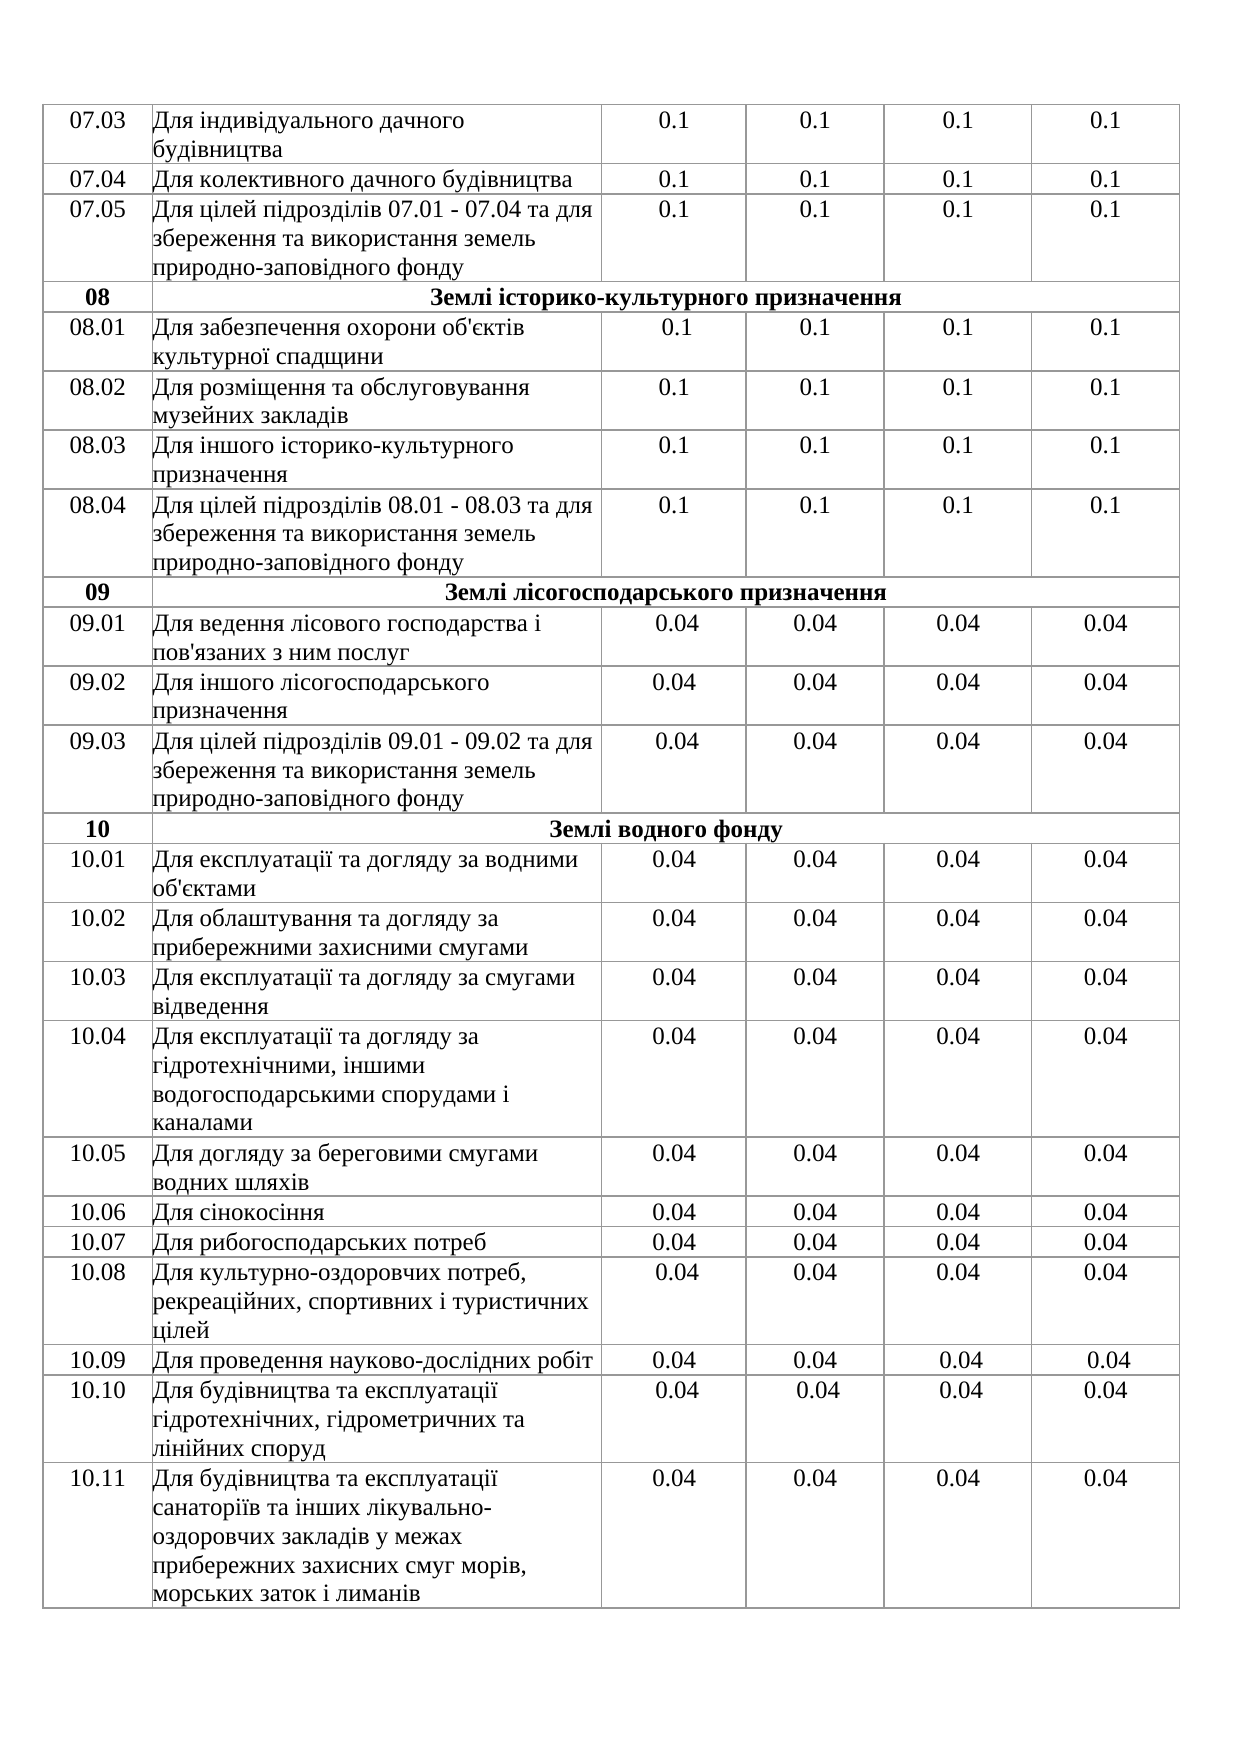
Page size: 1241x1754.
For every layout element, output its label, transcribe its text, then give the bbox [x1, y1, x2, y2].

table_cell 0.04 [1032, 608, 1179, 665]
table_cell 09.03 [44, 726, 152, 812]
table_cell 0.04 [885, 1227, 1031, 1256]
table_cell Землі лісогосподарського призначення [153, 578, 1179, 606]
table_cell 10.08 [44, 1258, 152, 1344]
table_cell 0.04 [747, 1376, 883, 1462]
table_cell 0.04 [885, 844, 1031, 902]
table_cell 0.1 [602, 105, 745, 162]
table_cell 0.04 [885, 962, 1031, 1020]
table_cell 0.1 [747, 105, 883, 162]
table_cell 10.06 [44, 1197, 152, 1226]
table_cell 0.1 [747, 164, 883, 193]
table_cell 0.04 [1032, 1138, 1179, 1195]
table_cell Для сінокосіння [153, 1197, 601, 1226]
table_cell 0.04 [747, 1463, 883, 1607]
table_cell 0.04 [1032, 726, 1179, 812]
table_cell 0.1 [1032, 372, 1179, 429]
table_cell 09.02 [44, 667, 152, 724]
table_cell 0.1 [1032, 105, 1179, 162]
table_cell 0.04 [1032, 667, 1179, 724]
table_cell 0.1 [602, 372, 745, 429]
table_cell 0.1 [885, 195, 1031, 281]
table_cell 0.04 [885, 903, 1031, 961]
table_cell Для облаштування та догляду за прибережними захисними смугами [153, 903, 601, 961]
table_cell 0.04 [747, 962, 883, 1020]
table_cell 0.04 [1032, 1463, 1179, 1607]
table_cell Для забезпечення охорони об'єктів культурної спадщини [153, 313, 601, 370]
table_cell 10.07 [44, 1227, 152, 1256]
table_cell 0.04 [747, 667, 883, 724]
table_cell Для культурно-оздоровчих потреб, рекреаційних, спортивних і туристичних цілей [153, 1258, 601, 1344]
table_cell 0.04 [1032, 903, 1179, 961]
table_cell 0.1 [885, 372, 1031, 429]
table_cell 0.1 [602, 490, 745, 576]
table_cell 0.04 [885, 1463, 1031, 1607]
table_cell 0.04 [747, 1258, 883, 1344]
table_cell 0.1 [602, 313, 745, 370]
table_cell Для експлуатації та догляду за смугами відведення [153, 962, 601, 1020]
table_cell 0.04 [602, 1021, 745, 1136]
table_cell 0.04 [1032, 1376, 1179, 1462]
table_cell Для цілей підрозділів 07.01 - 07.04 та для збереження та використання земель природно-заповідного фонду [153, 195, 601, 281]
table_cell 10.03 [44, 962, 152, 1020]
table_cell 0.1 [1032, 431, 1179, 488]
table_cell 0.04 [885, 1345, 1031, 1374]
table_cell 0.04 [747, 1138, 883, 1195]
table_cell Для розміщення та обслуговування музейних закладів [153, 372, 601, 429]
table_cell 0.04 [747, 1197, 883, 1226]
table_cell 0.1 [747, 372, 883, 429]
table_cell 0.04 [602, 1376, 745, 1462]
table_cell 0.1 [747, 490, 883, 576]
table_cell 08.03 [44, 431, 152, 488]
table_cell Землі історико-культурного призначення [153, 282, 1179, 311]
table_cell 08.01 [44, 313, 152, 370]
table_cell 0.04 [747, 1227, 883, 1256]
table_cell 10.09 [44, 1345, 152, 1374]
table_cell 0.1 [602, 195, 745, 281]
table_cell 0.04 [885, 726, 1031, 812]
table_cell Для будівництва та експлуатації гідротехнічних, гідрометричних та лінійних споруд [153, 1376, 601, 1462]
table_cell 0.04 [602, 608, 745, 665]
table_cell 0.1 [747, 313, 883, 370]
table_cell Для ведення лісового господарства і пов'язаних з ним послуг [153, 608, 601, 665]
table_cell Для іншого лісогосподарського призначення [153, 667, 601, 724]
table_cell Для будівництва та експлуатації санаторіїв та інших лікувально-оздоровчих закладів у межах прибережних захисних смуг морів, морських заток і лиманів [153, 1463, 601, 1607]
table_cell 0.04 [747, 903, 883, 961]
table_cell 0.04 [602, 726, 745, 812]
table_cell 0.04 [885, 667, 1031, 724]
table_cell 0.1 [885, 164, 1031, 193]
table_cell 0.04 [747, 608, 883, 665]
table_cell Для індивідуального дачного будівництва [153, 105, 601, 162]
table_cell 0.04 [1032, 1021, 1179, 1136]
table_cell Для колективного дачного будівництва [153, 164, 601, 193]
table_cell 10.01 [44, 844, 152, 902]
table_cell 10.10 [44, 1376, 152, 1462]
table_cell 07.04 [44, 164, 152, 193]
table_cell Для цілей підрозділів 08.01 - 08.03 та для збереження та використання земель природно-заповідного фонду [153, 490, 601, 576]
table_cell 0.1 [885, 313, 1031, 370]
table_cell Для догляду за береговими смугами водних шляхів [153, 1138, 601, 1195]
table_cell 0.04 [602, 1258, 745, 1344]
table_cell Для рибогосподарських потреб [153, 1227, 601, 1256]
table_cell 0.04 [885, 1197, 1031, 1226]
table_cell 0.04 [1032, 844, 1179, 902]
table_cell 0.04 [602, 1227, 745, 1256]
table_cell 10.02 [44, 903, 152, 961]
table_cell 0.04 [602, 962, 745, 1020]
table_cell 0.1 [747, 195, 883, 281]
table_cell Для цілей підрозділів 09.01 - 09.02 та для збереження та використання земель природно-заповідного фонду [153, 726, 601, 812]
table_cell 0.04 [602, 1463, 745, 1607]
table_cell 0.04 [885, 1258, 1031, 1344]
table_cell 08.04 [44, 490, 152, 576]
table_cell 0.04 [602, 1345, 745, 1374]
table_cell 09.01 [44, 608, 152, 665]
table_cell Для експлуатації та догляду за гідротехнічними, іншими водогосподарськими спорудами і каналами [153, 1021, 601, 1136]
table_cell 0.04 [602, 1138, 745, 1195]
table_cell 07.03 [44, 105, 152, 162]
table_cell 08.02 [44, 372, 152, 429]
table_cell 0.04 [602, 1197, 745, 1226]
table_cell 0.1 [1032, 490, 1179, 576]
table_cell 07.05 [44, 195, 152, 281]
table_cell 0.04 [602, 667, 745, 724]
table_cell 10.05 [44, 1138, 152, 1195]
table_cell Для проведення науково-дослідних робіт [153, 1345, 601, 1374]
table_cell Для іншого історико-культурного призначення [153, 431, 601, 488]
table_cell 0.1 [747, 431, 883, 488]
table_cell 0.1 [1032, 164, 1179, 193]
table_cell Для експлуатації та догляду за водними об'єктами [153, 844, 601, 902]
table_cell 0.04 [747, 726, 883, 812]
table_cell 10 [44, 814, 152, 842]
table_cell 09 [44, 578, 152, 606]
table_cell 08 [44, 282, 152, 311]
table_cell 0.04 [747, 844, 883, 902]
table_cell 0.1 [1032, 313, 1179, 370]
table_cell 0.1 [1032, 195, 1179, 281]
table_cell 0.1 [885, 431, 1031, 488]
table_cell 0.04 [602, 903, 745, 961]
table_cell 10.04 [44, 1021, 152, 1136]
table_cell 0.04 [885, 608, 1031, 665]
table_cell 0.1 [602, 431, 745, 488]
table_cell 0.04 [1032, 962, 1179, 1020]
table_cell 10.11 [44, 1463, 152, 1607]
table_cell 0.04 [885, 1138, 1031, 1195]
table_cell 0.04 [885, 1376, 1031, 1462]
table_cell 0.1 [602, 164, 745, 193]
table_cell 0.04 [1032, 1345, 1179, 1374]
table_cell 0.1 [885, 105, 1031, 162]
table_cell 0.04 [1032, 1197, 1179, 1226]
table_cell 0.04 [885, 1021, 1031, 1136]
table_cell 0.04 [1032, 1258, 1179, 1344]
table_cell Землі водного фонду [153, 814, 1179, 842]
table_cell 0.04 [1032, 1227, 1179, 1256]
table_cell 0.04 [747, 1021, 883, 1136]
table_cell 0.1 [885, 490, 1031, 576]
table_cell 0.04 [602, 844, 745, 902]
table_cell 0.04 [747, 1345, 883, 1374]
